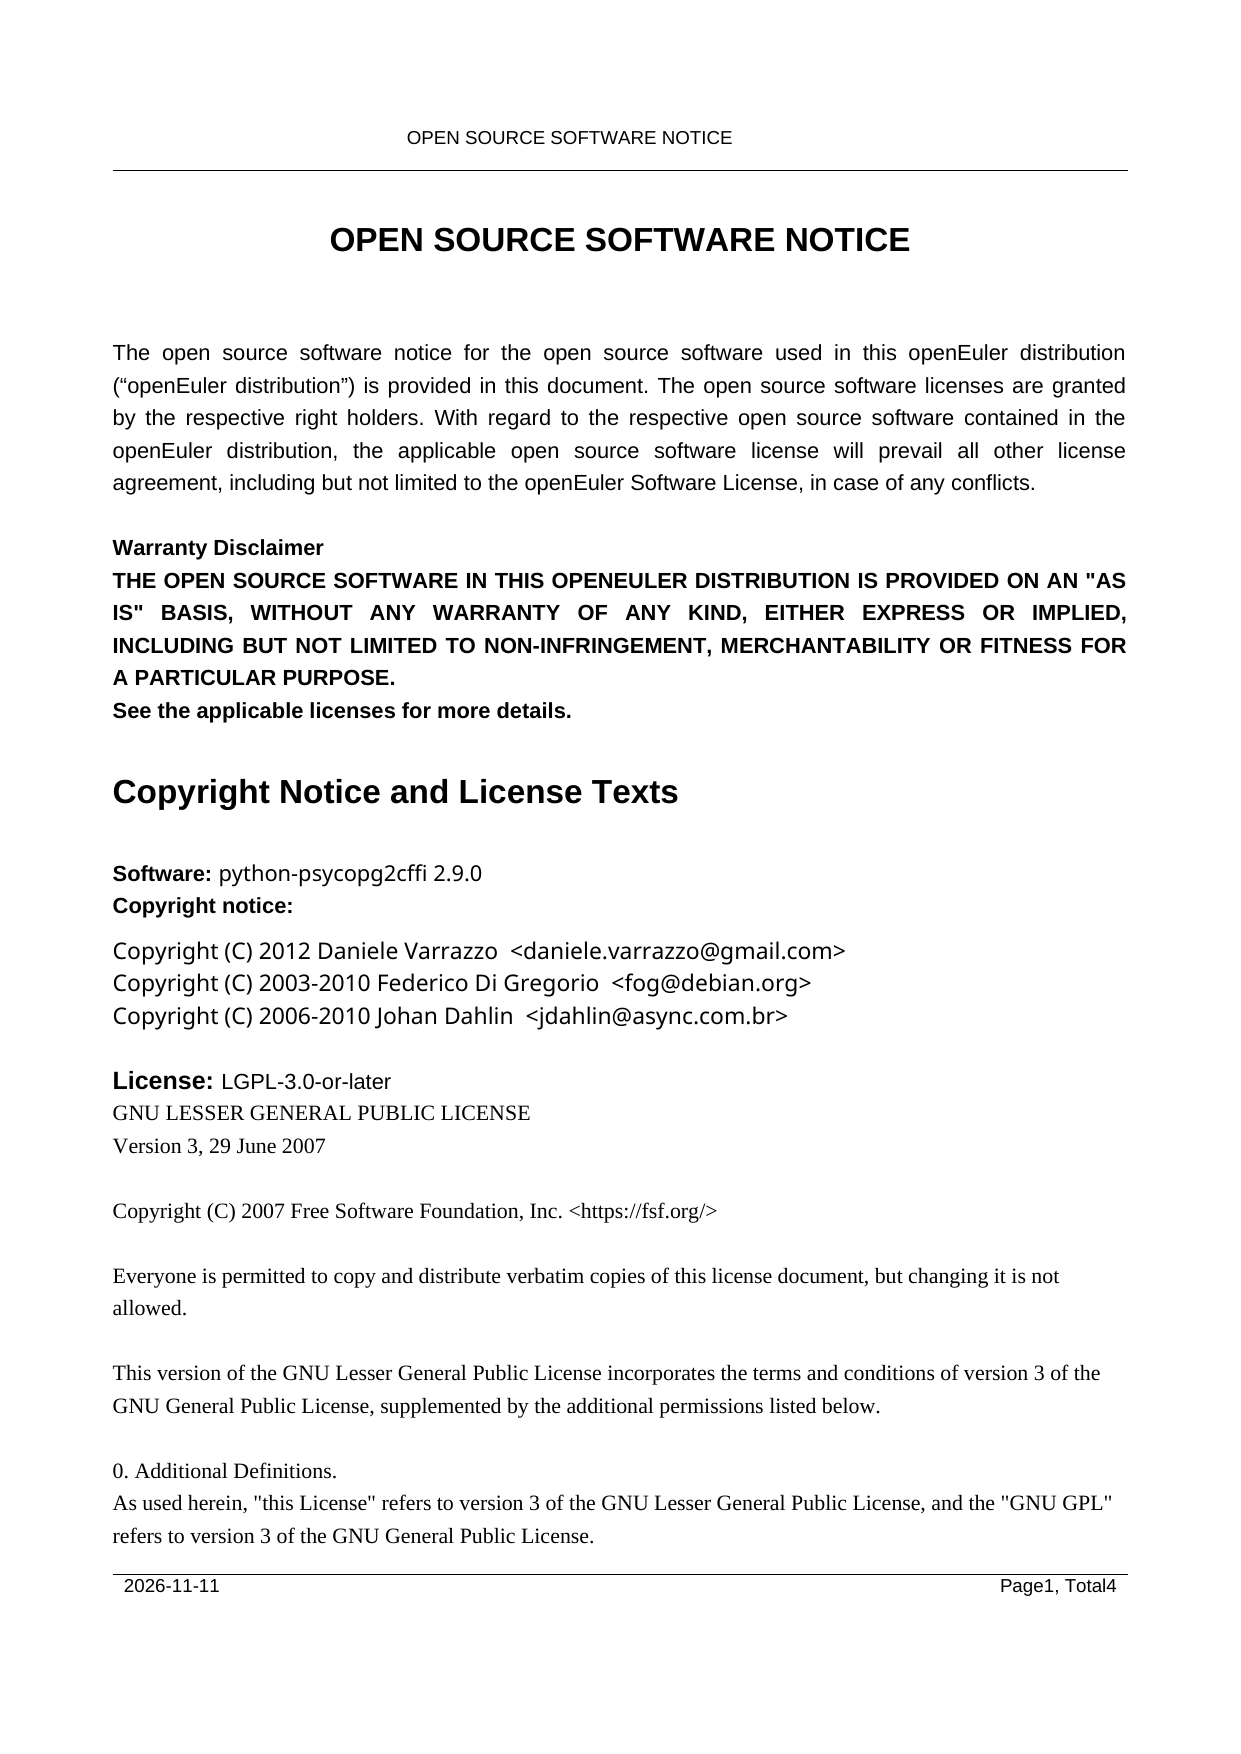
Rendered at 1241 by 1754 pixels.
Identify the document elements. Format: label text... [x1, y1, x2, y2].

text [112, 1096, 1128, 1551]
text OPEN SOURCE SOFTWARE NOTICE [112, 206, 1128, 271]
text Warranty Disclaimer [112, 531, 1128, 564]
text The open source software notice for the open source software used in this openEuler distribution (“openEuler distribution”) is provided in this document. The open source software licenses are granted by the respective right holders. With regard to the respective open source software contained in the openEuler distribution, the applicable open source software license will prevail all other license agreement, including but not limited to the openEuler Software License, in case of any conflicts. [112, 336, 1128, 499]
title Software: python-psycopg2cffi 2.9.0 [112, 856, 1128, 889]
text THE OPEN SOURCE SOFTWARE IN THIS OPENEULER DISTRIBUTION IS PROVIDED ON AN "AS IS" BASIS, WITHOUT ANY WARRANTY OF ANY KIND, EITHER EXPRESS OR IMPLIED, INCLUDING BUT NOT LIMITED TO NON-INFRINGEMENT, MERCHANTABILITY OR FITNESS FOR A PARTICULAR PURPOSE. See the applicable licenses for more details. [112, 564, 1128, 726]
text Copyright Notice and License Texts [112, 759, 1128, 824]
text Copyright notice: [112, 889, 1128, 921]
text License: LGPL-3.0-or-later [112, 1064, 1128, 1096]
text Copyright (C) 2012 Daniele Varrazzo <daniele.varrazzo@gmail.com> Copyright (C) 2003-2010 Federico Di Gregorio <fog@debian.org> Copyright (C) 2006-2010 Johan Dahlin <jdahlin@async.com.br> [112, 934, 1128, 1064]
